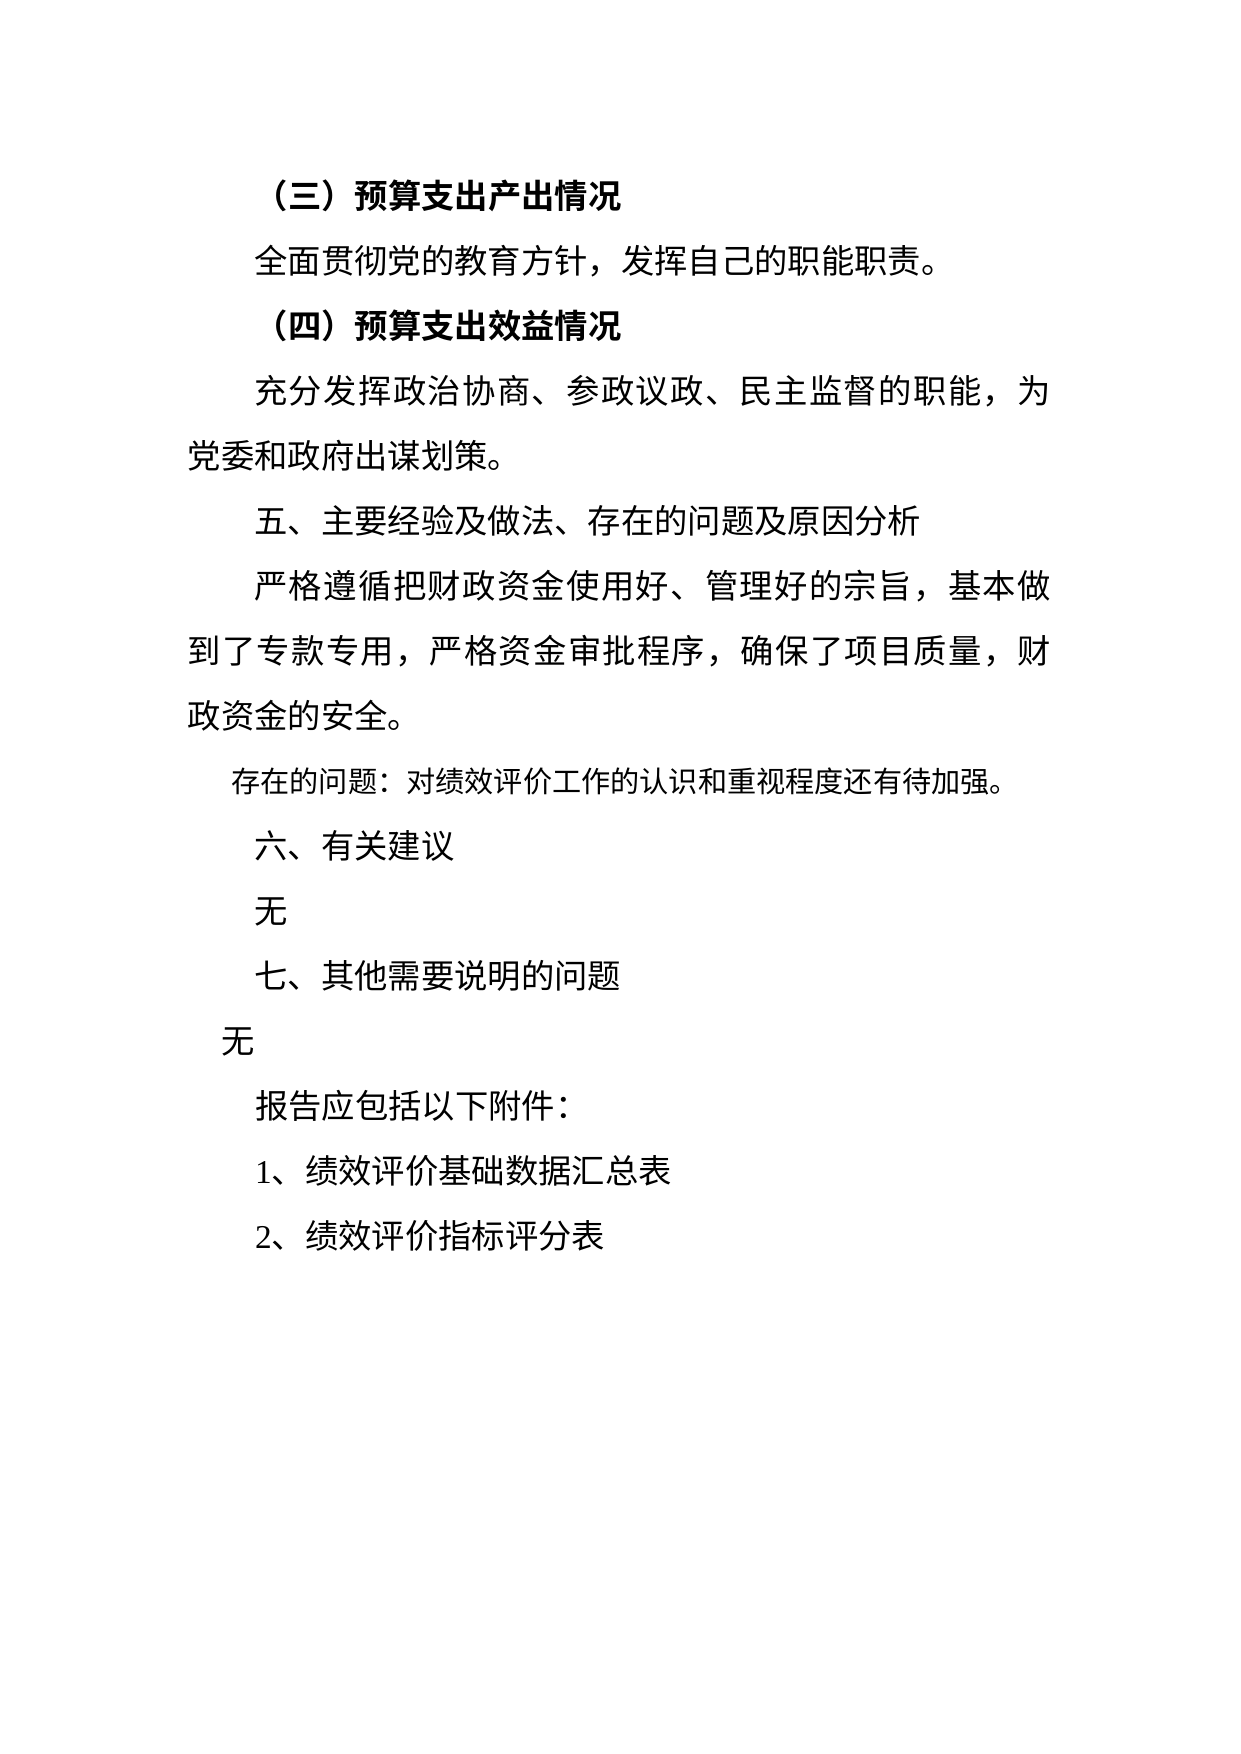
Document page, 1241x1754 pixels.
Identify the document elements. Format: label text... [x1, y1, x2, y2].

text 存在的问题：对绩效评价工作的认识和重视程度还有待加强。 [231, 747, 1053, 812]
text 无 [187, 1007, 1053, 1072]
text 2、绩效评价指标评分表 [187, 1202, 1053, 1267]
text 七、其他需要说明的问题 [187, 942, 1053, 1007]
text （三）预算支出产出情况 [187, 162, 1053, 227]
text 六、有关建议 [187, 812, 1053, 877]
text 无 [187, 877, 1053, 942]
text 全面贯彻党的教育方针，发挥自己的职能职责。 [187, 227, 1053, 292]
text 报告应包括以下附件： [187, 1072, 1053, 1137]
text 五、主要经验及做法、存在的问题及原因分析 [187, 487, 1053, 552]
text （四）预算支出效益情况 [187, 292, 1053, 357]
text 充分发挥政治协商、参政议政、民主监督的职能，为党委和政府出谋划策。 [187, 357, 1053, 487]
text 1、绩效评价基础数据汇总表 [187, 1137, 1053, 1202]
text 严格遵循把财政资金使用好、管理好的宗旨，基本做到了专款专用，严格资金审批程序，确保了项目质量，财政资金的安全。 [187, 552, 1053, 747]
